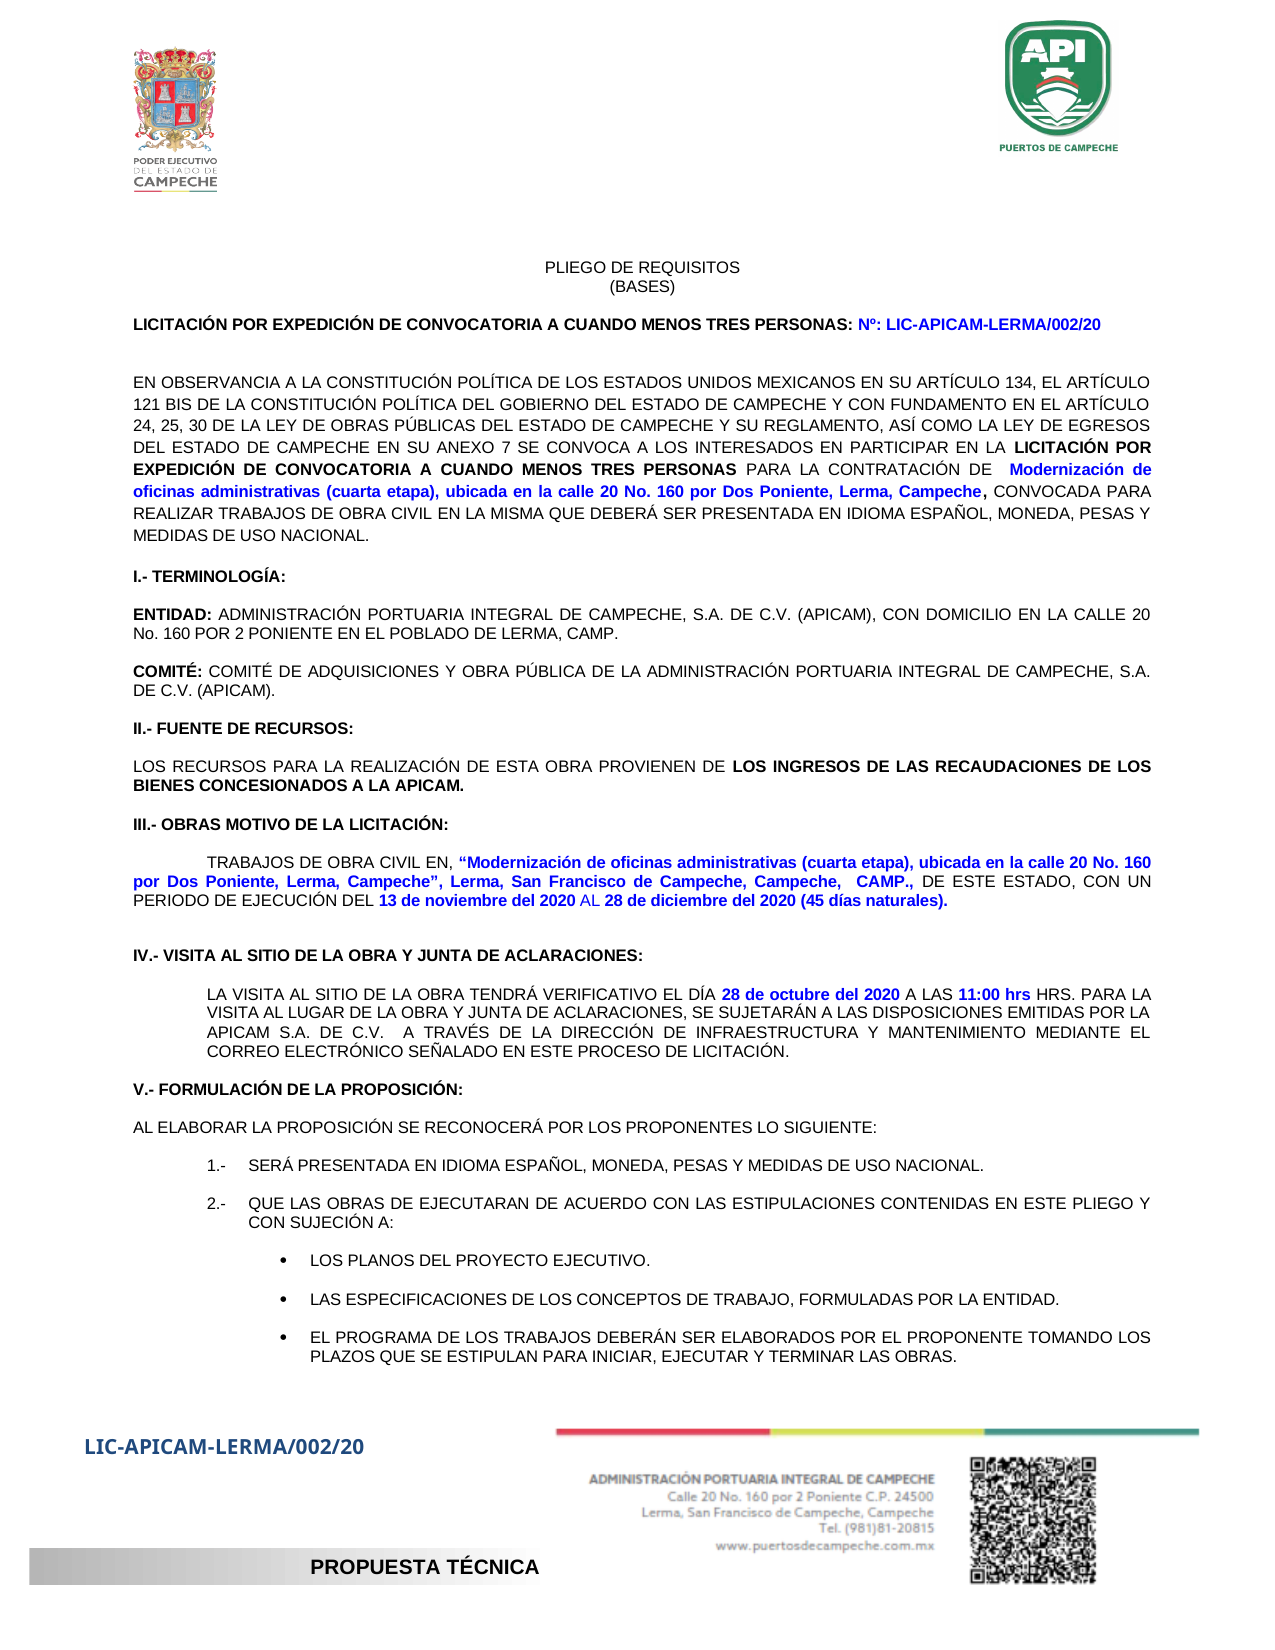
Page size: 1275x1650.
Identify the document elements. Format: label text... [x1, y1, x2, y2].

text EN OBSERVANCIA A LA CONSTITUCIÓN POLÍTICA DE LOS ESTADOS UNIDOS MEXICANOS EN SU ARTÍCULO 134, EL ARTÍCULO 121 BIS DE LA CONSTITUCIÓN POLÍTICA DEL GOBIERNO DEL ESTADO DE CAMPECHE Y CON FUNDAMENTO EN EL ARTÍCULO 24, 25, 30 DE LA LEY DE OBRAS PÚBLICAS DEL ESTADO DE CAMPECHE Y SU REGLAMENTO, ASÍ COMO LA LEY DE EGRESOS DEL ESTADO DE CAMPECHE EN SU ANEXO 7 SE CONVOCA A LOS INTERESADOS EN PARTICIPAR EN LA LICITACIÓN POR EXPEDICIÓN DE CONVOCATORIA A CUANDO MENOS TRES PERSONAS PARA LA CONTRATACIÓN DE Modernización de oficinas administrativas (cuarta etapa), ubicada en la calle 20 No. 160 por Dos Poniente, Lerma, Campeche, CONVOCADA PARA REALIZAR TRABAJOS DE OBRA CIVIL EN LA MISMA QUE DEBERÁ SER PRESENTADA EN IDIOMA ESPAÑOL, MONEDA, PESAS Y MEDIDAS DE USO NACIONAL. [133, 372, 1152, 545]
text II.- FUENTE DE RECURSOS: [133, 719, 1152, 738]
text AL ELABORAR LA PROPOSICIÓN SE RECONOCERÁ POR LOS PROPONENTES LO SIGUIENTE: [133, 1118, 1152, 1137]
list LAS ESPECIFICACIONES DE LOS CONCEPTOS DE TRABAJO, FORMULADAS POR LA ENTIDAD. [280, 1289, 1152, 1308]
text I.- TERMINOLOGÍA: [133, 567, 1152, 586]
list LOS PLANOS DEL PROYECTO EJECUTIVO. [280, 1251, 1152, 1270]
text ENTIDAD: ADMINISTRACIÓN PORTUARIA INTEGRAL DE CAMPECHE, S.A. DE C.V. (APICAM), CON DOMICILIO EN LA CALLE 20 No. 160 POR 2 PONIENTE EN EL POBLADO DE LERMA, CAMP. [133, 605, 1152, 643]
text TRABAJOS DE OBRA CIVIL EN, “Modernización de oficinas administrativas (cuarta etapa), ubicada en la calle 20 No. 160 por Dos Poniente, Lerma, Campeche”, Lerma, San Francisco de Campeche, Campeche, CAMP., DE ESTE ESTADO, CON UN PERIODO DE EJECUCIÓN DEL 13 de noviembre del 2020 AL 28 de diciembre del 2020 (45 días naturales). [133, 852, 1152, 910]
list EL PROGRAMA DE LOS TRABAJOS DEBERÁN SER ELABORADOS POR EL PROPONENTE TOMANDO LOS PLAZOS QUE SE ESTIPULAN PARA INICIAR, EJECUTAR Y TERMINAR LAS OBRAS. [280, 1327, 1152, 1366]
text IV.- VISITA AL SITIO DE LA OBRA Y JUNTA DE ACLARACIONES: [133, 946, 1152, 965]
text LICITACIÓN POR EXPEDICIÓN DE CONVOCATORIA A CUANDO MENOS TRES PERSONAS: Nº: LIC-APICAM-LERMA/002/20 [133, 315, 1152, 334]
text (BASES) [133, 277, 1152, 296]
picture [132, 45, 217, 192]
text V.- FORMULACIÓN DE LA PROPOSICIÓN: [133, 1080, 1152, 1099]
list QUE LAS OBRAS DE EJECUTARAN DE ACUERDO CON LAS ESTIPULACIONES CONTENIDAS EN ESTE PLIEGO Y CON SUJECIÓN A: [207, 1194, 1152, 1232]
list SERÁ PRESENTADA EN IDIOMA ESPAÑOL, MONEDA, PESAS Y MEDIDAS DE USO NACIONAL. [207, 1156, 1152, 1175]
text LA VISITA AL SITIO DE LA OBRA TENDRÁ VERIFICATIVO EL DÍA 28 de octubre del 2020 A LAS 11:00 hrs HRS. PARA LA VISITA AL LUGAR DE LA OBRA Y JUNTA DE ACLARACIONES, SE SUJETARÁN A LAS DISPOSICIONES EMITIDAS POR LA APICAM S.A. DE C.V. A TRAVÉS DE LA DIRECCIÓN DE INFRAESTRUCTURA Y MANTENIMIENTO MEDIANTE EL CORREO ELECTRÓNICO SEÑALADO EN ESTE PROCESO DE LICITACIÓN. [207, 984, 1152, 1061]
text III.- OBRAS MOTIVO DE LA LICITACIÓN: [133, 814, 1152, 833]
picture [998, 20, 1119, 157]
text PLIEGO DE REQUISITOS [133, 258, 1152, 277]
picture [548, 1417, 1204, 1589]
text COMITÉ: COMITÉ DE ADQUISICIONES Y OBRA PÚBLICA DE LA ADMINISTRACIÓN PORTUARIA INTEGRAL DE CAMPECHE, S.A. DE C.V. (APICAM). [133, 662, 1152, 700]
text LOS RECURSOS PARA LA REALIZACIÓN DE ESTA OBRA PROVIENEN DE LOS INGRESOS DE LAS RECAUDACIONES DE LOS BIENES CONCESIONADOS A LA APICAM. [133, 757, 1152, 795]
